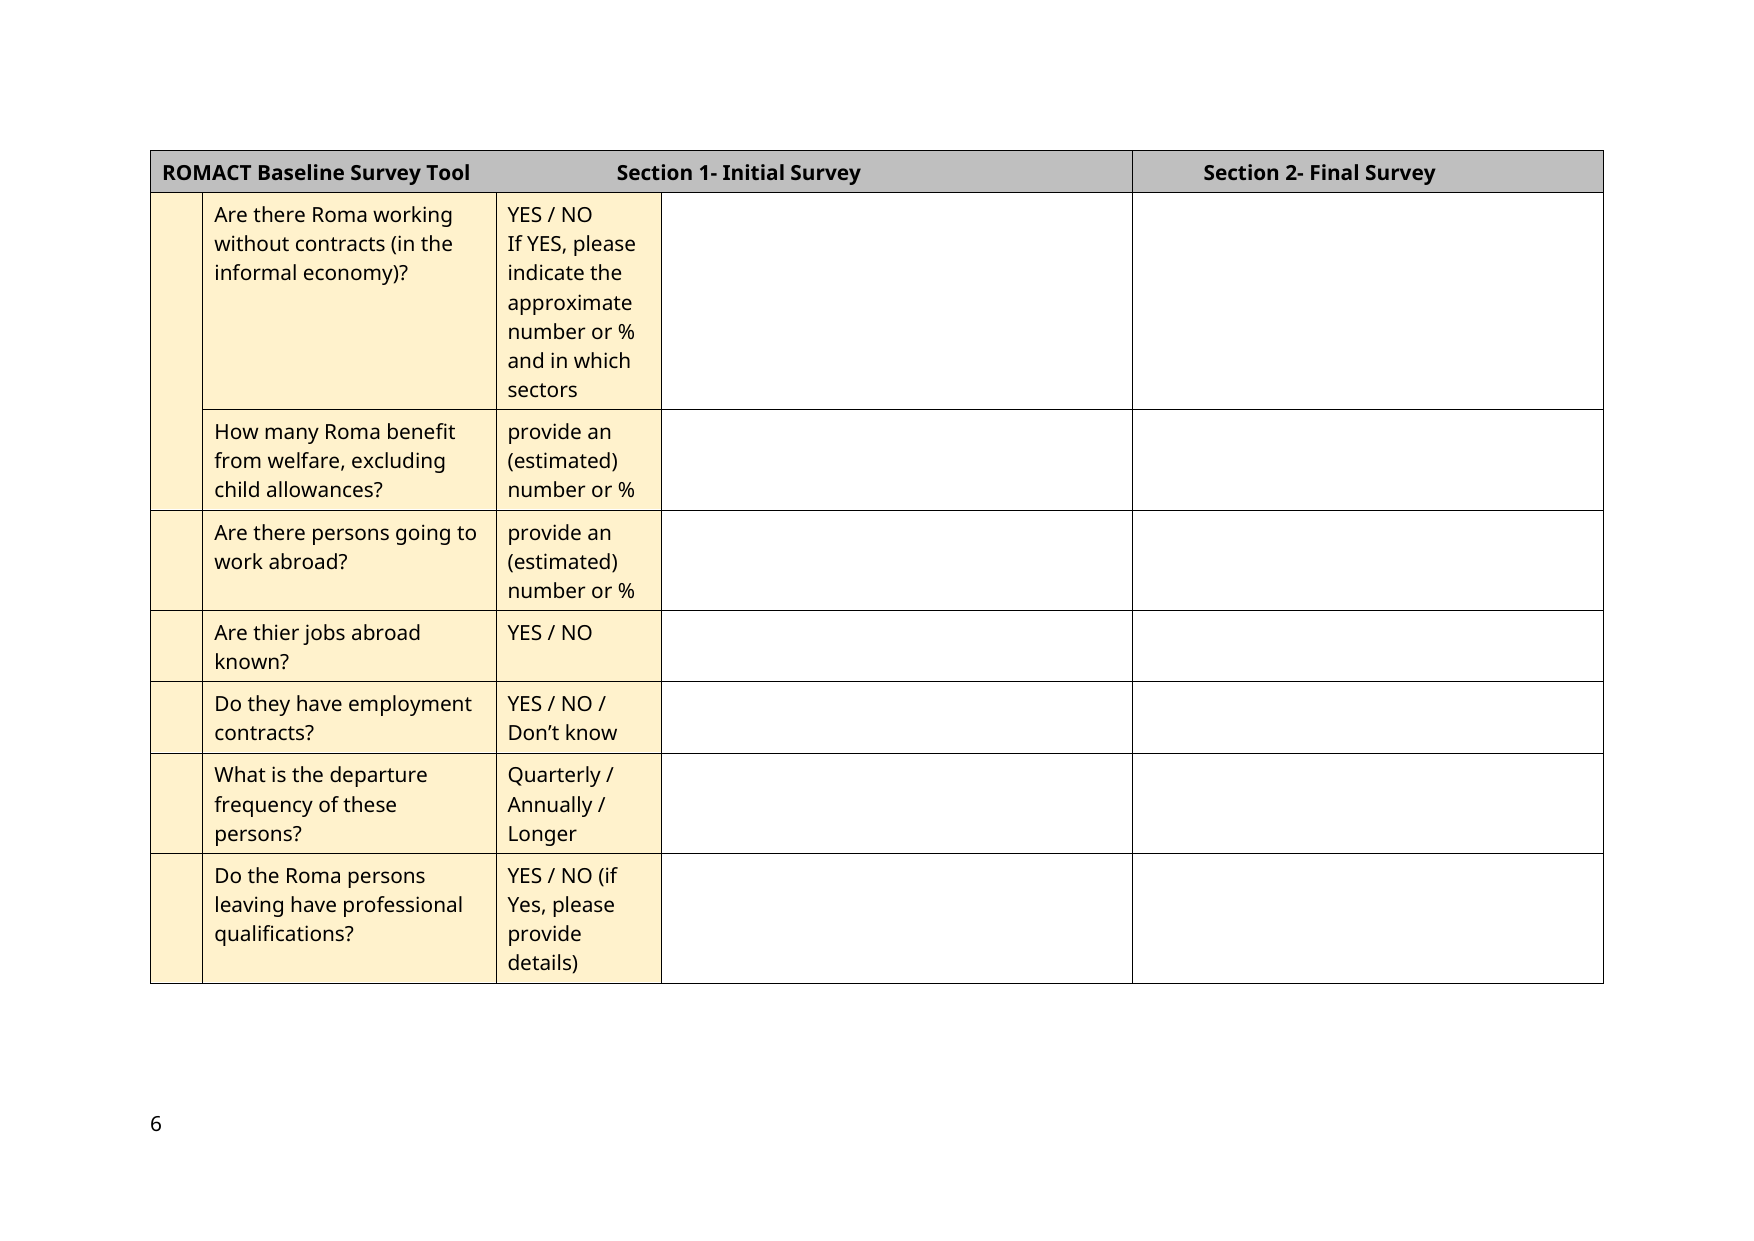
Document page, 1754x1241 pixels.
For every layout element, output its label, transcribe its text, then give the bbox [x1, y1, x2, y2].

table_cell provide an (estimated) number or % [497, 511, 661, 610]
table_cell [1133, 754, 1603, 853]
table_cell YES / NO / Don’t know [497, 682, 661, 752]
table_cell [1133, 410, 1603, 509]
table_cell How many Roma benefit from welfare, excluding child allowances? [203, 410, 496, 509]
table_cell YES / NO If YES, please indicate the approximate number or % and in which sectors [497, 193, 661, 409]
table_cell [662, 854, 1132, 982]
table_cell [662, 611, 1132, 681]
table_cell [497, 854, 661, 982]
table_cell Quarterly / Annually / Longer [497, 754, 661, 853]
table_cell [151, 754, 202, 853]
table_cell Do they have employment contracts? [203, 682, 496, 752]
table_header ROMACT Baseline Survey Tool Section 1- Initial Survey [151, 151, 1132, 192]
table_cell [1133, 854, 1603, 982]
table_cell [662, 754, 1132, 853]
table_cell [1133, 611, 1603, 681]
table_cell [662, 193, 1132, 409]
table_cell What is the departure frequency of these persons? [203, 754, 496, 853]
table_cell Are there persons going to work abroad? [203, 511, 496, 610]
table_header Section 2- Final Survey [1133, 151, 1603, 192]
table_cell [1133, 193, 1603, 409]
table_cell YES / NO [497, 611, 661, 681]
table_cell [151, 611, 202, 681]
table_cell Are there Roma working without contracts (in the informal economy)? [203, 193, 496, 409]
table_cell Do the Roma persons leaving have professional qualifications? [203, 854, 496, 982]
table_cell [662, 410, 1132, 509]
table_cell [151, 511, 202, 610]
table_cell [662, 682, 1132, 752]
table_cell provide an (estimated) number or % [497, 410, 661, 509]
table_cell [1133, 682, 1603, 752]
table_cell [1133, 511, 1603, 610]
table_cell [151, 854, 202, 982]
table_cell [151, 682, 202, 752]
table_cell Are thier jobs abroad known? [203, 611, 496, 681]
table_cell [662, 511, 1132, 610]
